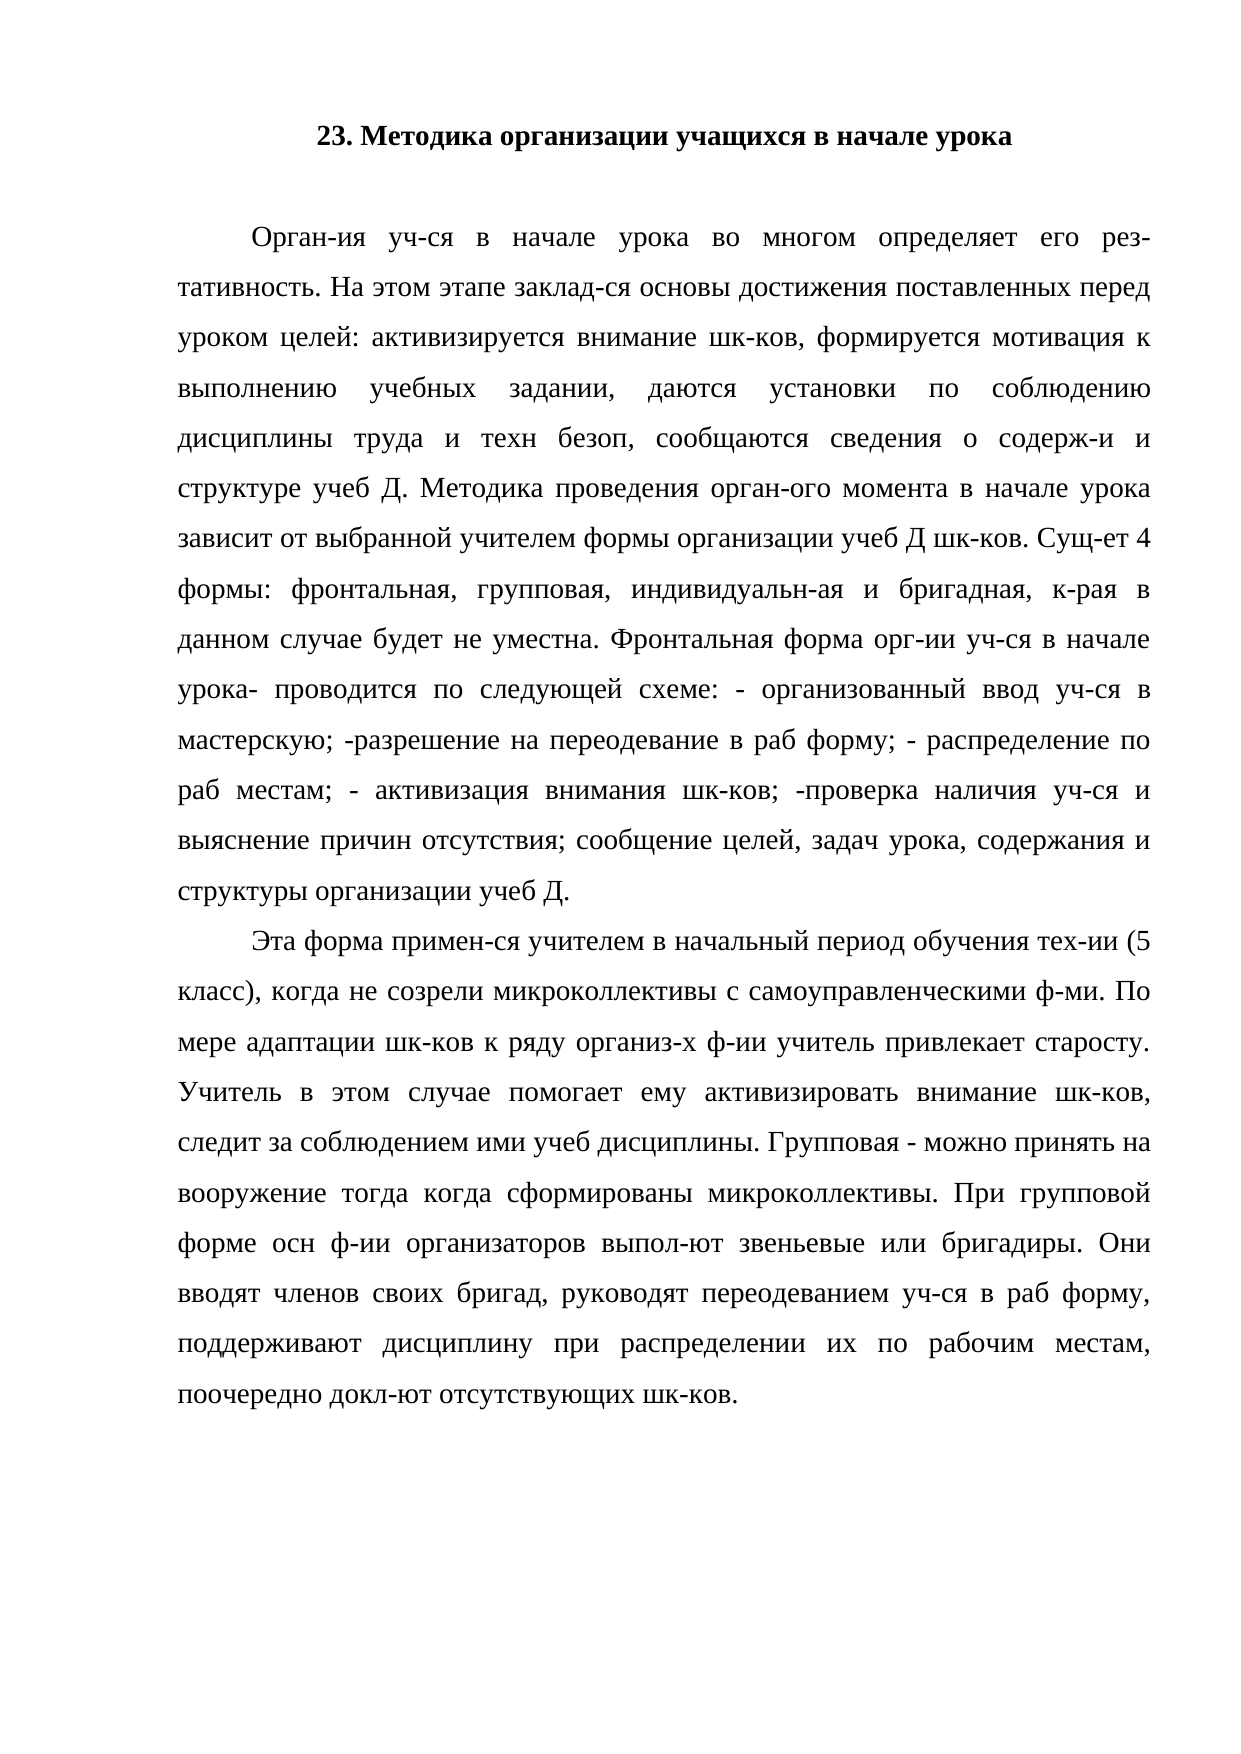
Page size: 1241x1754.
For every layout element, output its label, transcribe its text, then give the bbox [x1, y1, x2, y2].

text 23. Методика организации учащихся в начале урока [177, 118, 1152, 152]
text Орган-ия уч-ся в начале урока во многом определяет его рез-тативность. На этом этапе заклад-ся основы достижения поставленных перед уроком целей: активизируется внимание шк-ков, формируется мотивация к выполнению учебных задании, даются установки по соблюдению дисциплины труда и техн безоп, сообщаются сведения о содерж-и и структуре учеб Д. Методика проведения орган-ого момента в начале урока зависит от выбранной учителем формы организации учеб Д шк-ков. Сущ-ет 4 формы: фронтальная, групповая, индивидуальн-ая и бригадная, к-рая в данном случае будет не уместна. Фронтальная форма орг-ии уч-ся в начале урока- проводится по следующей схеме: - организованный ввод уч-ся в мастерскую; -разрешение на переодевание в раб форму; - распределение по раб местам; - активизация внимания шк-ков; -проверка наличия уч-ся и выяснение причин отсутствия; сообщение целей, задач урока, содержания и структуры организации учеб Д. [177, 219, 1152, 906]
text Эта форма примен-ся учителем в начальный период обучения тех-ии (5 класс), когда не созрели микроколлективы с самоуправленческими ф-ми. По мере адаптации шк-ков к ряду организ-х ф-ии учитель привлекает старосту. Учитель в этом случае помогает ему активизировать внимание шк-ков, следит за соблюдением ими учеб дисциплины. Групповая - можно принять на вооружение тогда когда сформированы микроколлективы. При групповой форме осн ф-ии организаторов выпол-ют звеньевые или бригадиры. Они вводят членов своих бригад, руководят переодеванием уч-ся в раб форму, поддерживают дисциплину при распределении их по рабочим местам, поочередно докл-ют отсутствующих шк-ков. [177, 923, 1152, 1409]
